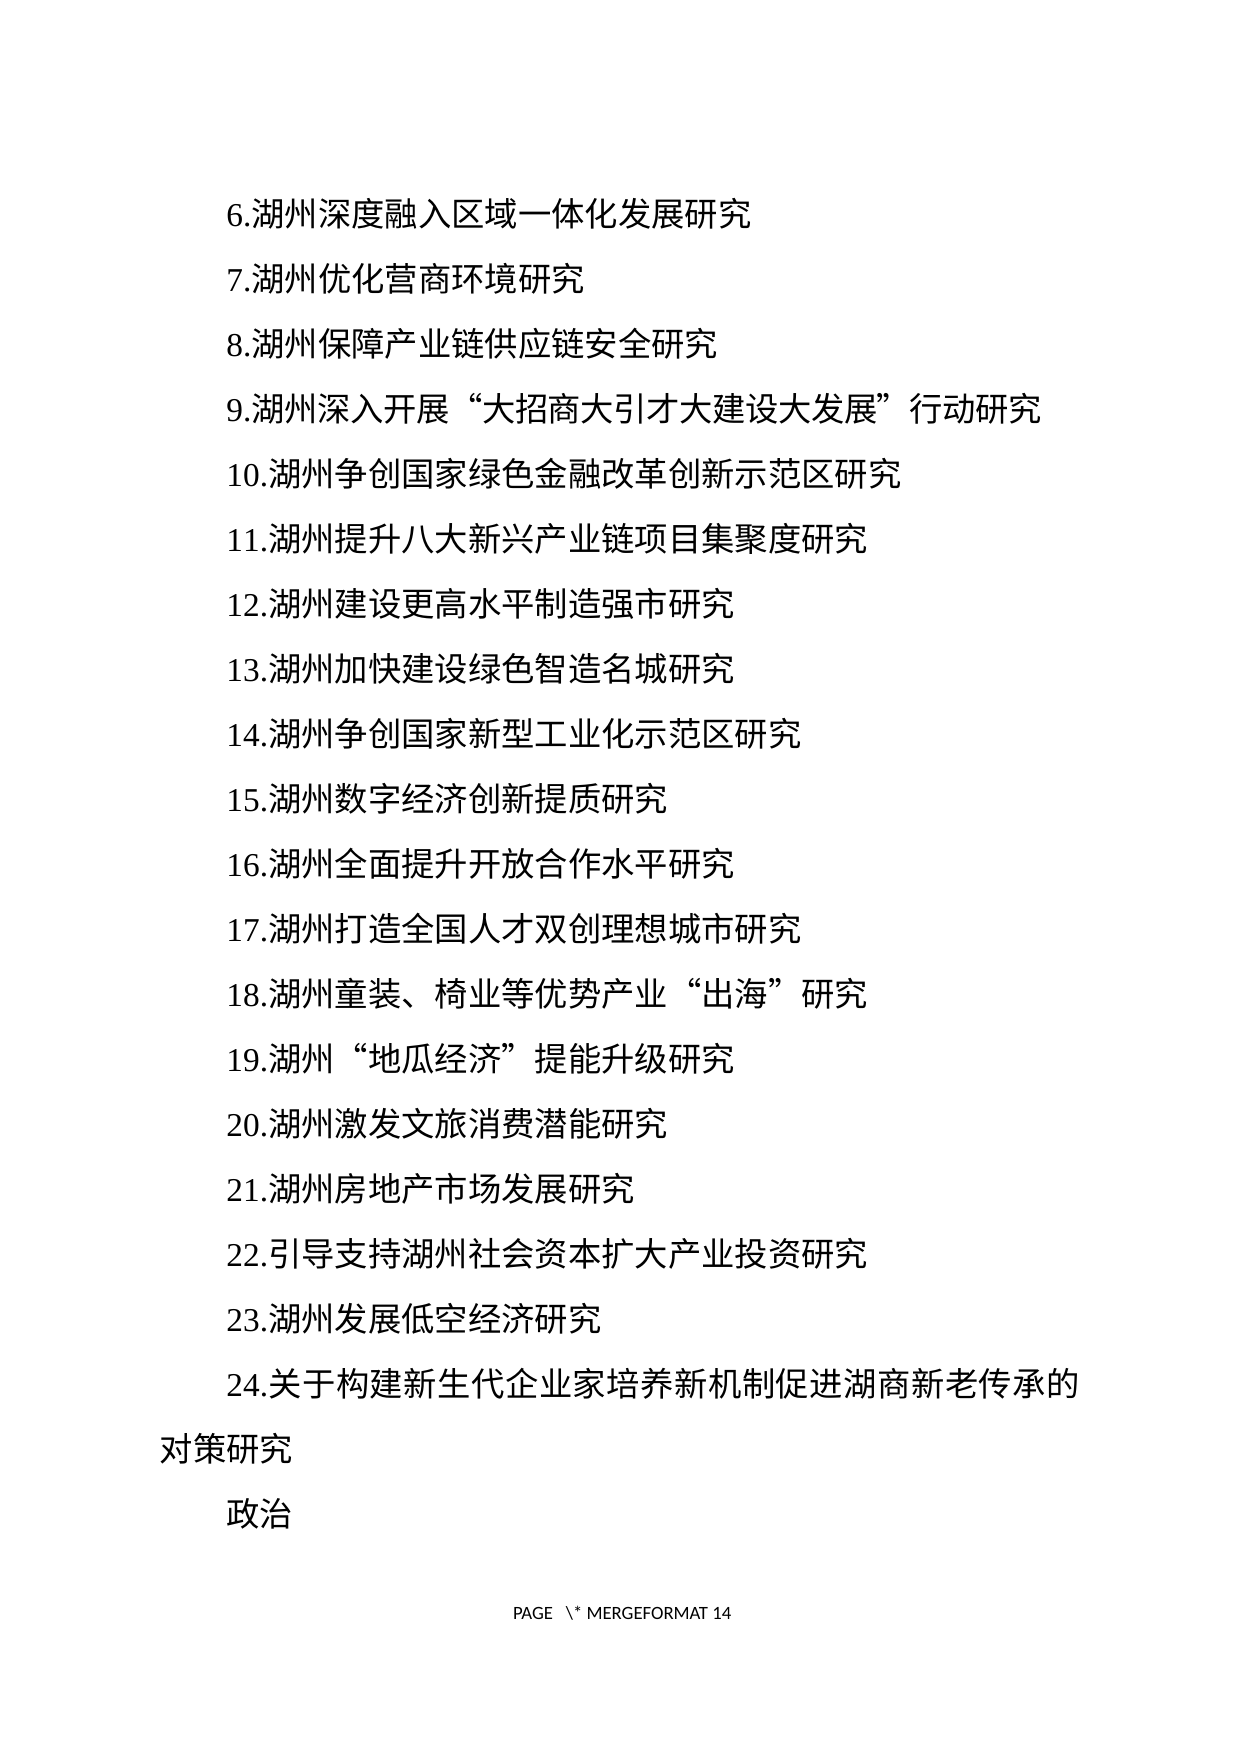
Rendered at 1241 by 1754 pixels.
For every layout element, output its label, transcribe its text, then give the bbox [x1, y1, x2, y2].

text 17.湖州打造全国人才双创理想城市研究 [159, 895, 1081, 960]
text 9.湖州深入开展“大招商大引才大建设大发展”行动研究 [159, 375, 1081, 440]
text 13.湖州加快建设绿色智造名城研究 [159, 635, 1081, 700]
text 政治 [159, 1480, 1081, 1545]
text 10.湖州争创国家绿色金融改革创新示范区研究 [159, 440, 1081, 505]
text 16.湖州全面提升开放合作水平研究 [159, 830, 1081, 895]
text 6.湖州深度融入区域一体化发展研究 [159, 180, 1081, 245]
text 18.湖州童装、椅业等优势产业“出海”研究 [159, 960, 1081, 1025]
text 11.湖州提升八大新兴产业链项目集聚度研究 [159, 505, 1081, 570]
text 21.湖州房地产市场发展研究 [159, 1155, 1081, 1220]
text 12.湖州建设更高水平制造强市研究 [159, 570, 1081, 635]
text 8.湖州保障产业链供应链安全研究 [159, 310, 1081, 375]
text 14.湖州争创国家新型工业化示范区研究 [159, 700, 1081, 765]
text 23.湖州发展低空经济研究 [159, 1285, 1081, 1350]
text 19.湖州“地瓜经济”提能升级研究 [159, 1025, 1081, 1090]
text 24.关于构建新生代企业家培养新机制促进湖商新老传承的对策研究 [159, 1350, 1081, 1480]
text 15.湖州数字经济创新提质研究 [159, 765, 1081, 830]
text 22.引导支持湖州社会资本扩大产业投资研究 [159, 1220, 1081, 1285]
text 20.湖州激发文旅消费潜能研究 [159, 1090, 1081, 1155]
text 7.湖州优化营商环境研究 [159, 245, 1081, 310]
